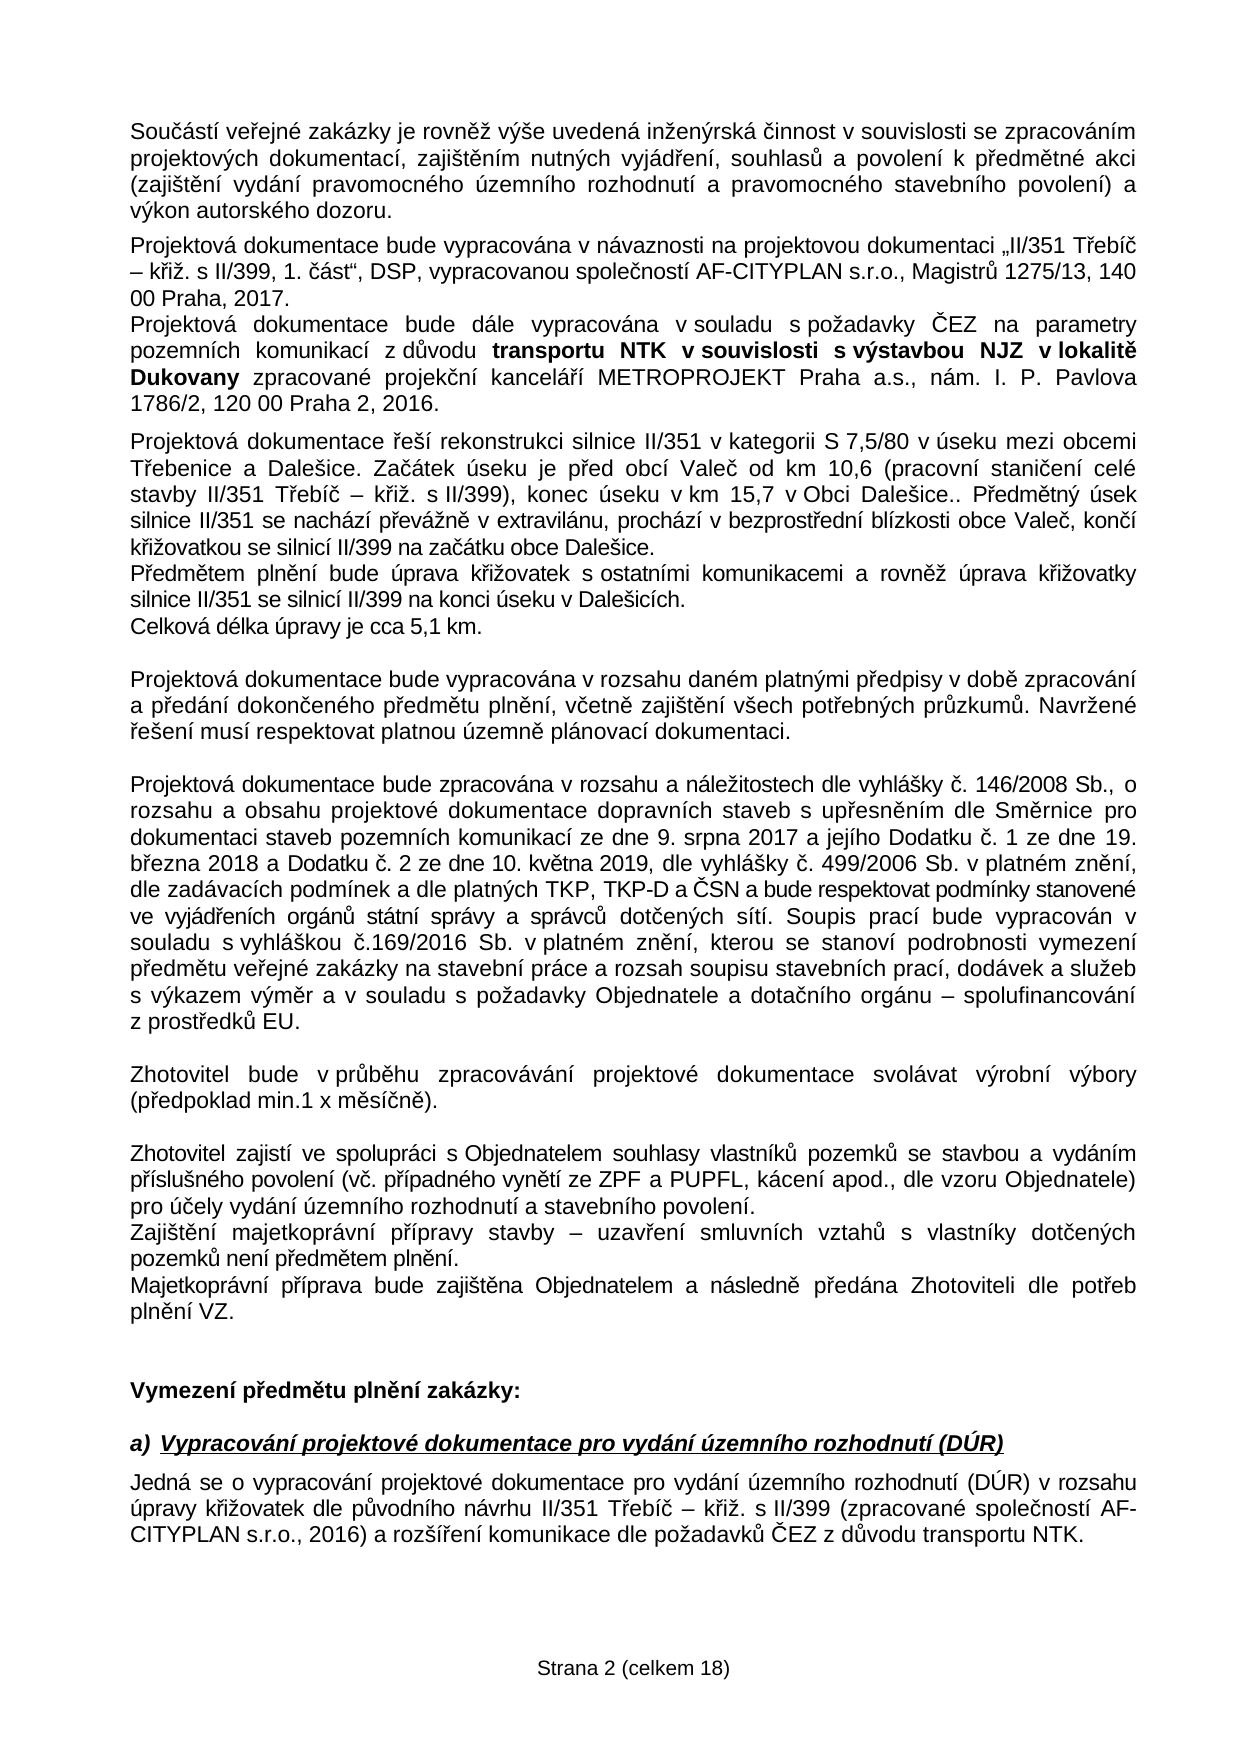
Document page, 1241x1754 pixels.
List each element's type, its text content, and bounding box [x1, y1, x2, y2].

text Projektová dokumentace řeší rekonstrukci silnice II/351 v kategorii S 7,5/80 v úseku mezi obcemi Třebenice a Dalešice. Začátek úseku je před obcí Valeč od km 10,6 (pracovní staničení celé stavby II/351 Třebíč – křiž. s II/399), konec úseku v km 15,7 v Obci Dalešice.. Předmětný úsek silnice II/351 se nachází převážně v extravilánu, prochází v bezprostřední blízkosti obce Valeč, končí křižovatkou se silnicí II/399 na začátku obce Dalešice. [130, 428, 1137, 560]
text Zhotovitel zajistí ve spolupráci s Objednatelem souhlasy vlastníků pozemků se stavbou a vydáním příslušného povolení (vč. případného vynětí ze ZPF a PUPFL, kácení apod., dle vzoru Objednatele) pro účely vydání územního rozhodnutí a stavebního povolení. [130, 1140, 1137, 1219]
text Projektová dokumentace bude vypracována v návaznosti na projektovou dokumentaci „II/351 Třebíč – křiž. s II/399, 1. část“, DSP, vypracovanou společností AF-CITYPLAN s.r.o., Magistrů 1275/13, 140 00 Praha, 2017. [130, 232, 1137, 311]
text Projektová dokumentace bude vypracována v rozsahu daném platnými předpisy v době zpracování a předání dokončeného předmětu plnění, včetně zajištění všech potřebných průzkumů. Navržené řešení musí respektovat platnou územně plánovací dokumentaci. [130, 666, 1137, 744]
text Projektová dokumentace bude zpracována v rozsahu a náležitostech dle vyhlášky č. 146/2008 Sb., o rozsahu a obsahu projektové dokumentace dopravních staveb s upřesněním dle Směrnice pro dokumentaci staveb pozemních komunikací ze dne 9. srpna 2017 a jejího Dodatku č. 1 ze dne 19. března 2018 a Dodatku č. 2 ze dne 10. května 2019, dle vyhlášky č. 499/2006 Sb. v platném znění, dle zadávacích podmínek a dle platných TKP, TKP-D a ČSN a bude respektovat podmínky stanovené ve vyjádřeních orgánů státní správy a správců dotčených sítí. Soupis prací bude vypracován v souladu s vyhláškou č.169/2016 Sb. v platném znění, kterou se stanoví podrobnosti vymezení předmětu veřejné zakázky na stavební práce a rozsah soupisu stavebních prací, dodávek a služeb s výkazem výměr a v souladu s požadavky Objednatele a dotačního orgánu – spolufinancování z prostředků EU. [130, 771, 1137, 1034]
text Zajištění majetkoprávní přípravy stavby – uzavření smluvních vztahů s vlastníky dotčených pozemků není předmětem plnění. [130, 1219, 1137, 1272]
text Projektová dokumentace bude dále vypracována v souladu s požadavky ČEZ na parametry pozemních komunikací z důvodu transportu NTK v souvislosti s výstavbou NJZ v lokalitě Dukovany zpracované projekční kanceláří METROPROJEKT Praha a.s., nám. I. P. Pavlova 1786/2, 120 00 Praha 2, 2016. [130, 311, 1137, 416]
text Majetkoprávní příprava bude zajištěna Objednatelem a následně předána Zhotoviteli dle potřeb plnění VZ. [130, 1272, 1137, 1324]
text Předmětem plnění bude úprava křižovatek s ostatními komunikacemi a rovněž úprava křižovatky silnice II/351 se silnicí II/399 na konci úseku v Dalešicích. [130, 560, 1137, 613]
text Jedná se o vypracování projektové dokumentace pro vydání územního rozhodnutí (DÚR) v rozsahu úpravy křižovatek dle původního návrhu II/351 Třebíč – křiž. s II/399 (zpracované společností AF-CITYPLAN s.r.o., 2016) a rozšíření komunikace dle požadavků ČEZ z důvodu transportu NTK. [130, 1469, 1137, 1548]
list Vypracování projektové dokumentace pro vydání územního rozhodnutí (DÚR) [130, 1430, 1137, 1456]
text Vymezení předmětu plnění zakázky: [130, 1377, 1137, 1403]
text Součástí veřejné zakázky je rovněž výše uvedená inženýrská činnost v souvislosti se zpracováním projektových dokumentací, zajištěním nutných vyjádření, souhlasů a povolení k předmětné akci (zajištění vydání pravomocného územního rozhodnutí a pravomocného stavebního povolení) a výkon autorského dozoru. [130, 118, 1137, 223]
text Zhotovitel bude v průběhu zpracovávání projektové dokumentace svolávat výrobní výbory (předpoklad min.1 x měsíčně). [130, 1061, 1137, 1113]
text Celková délka úpravy je cca 5,1 km. [130, 613, 1137, 639]
